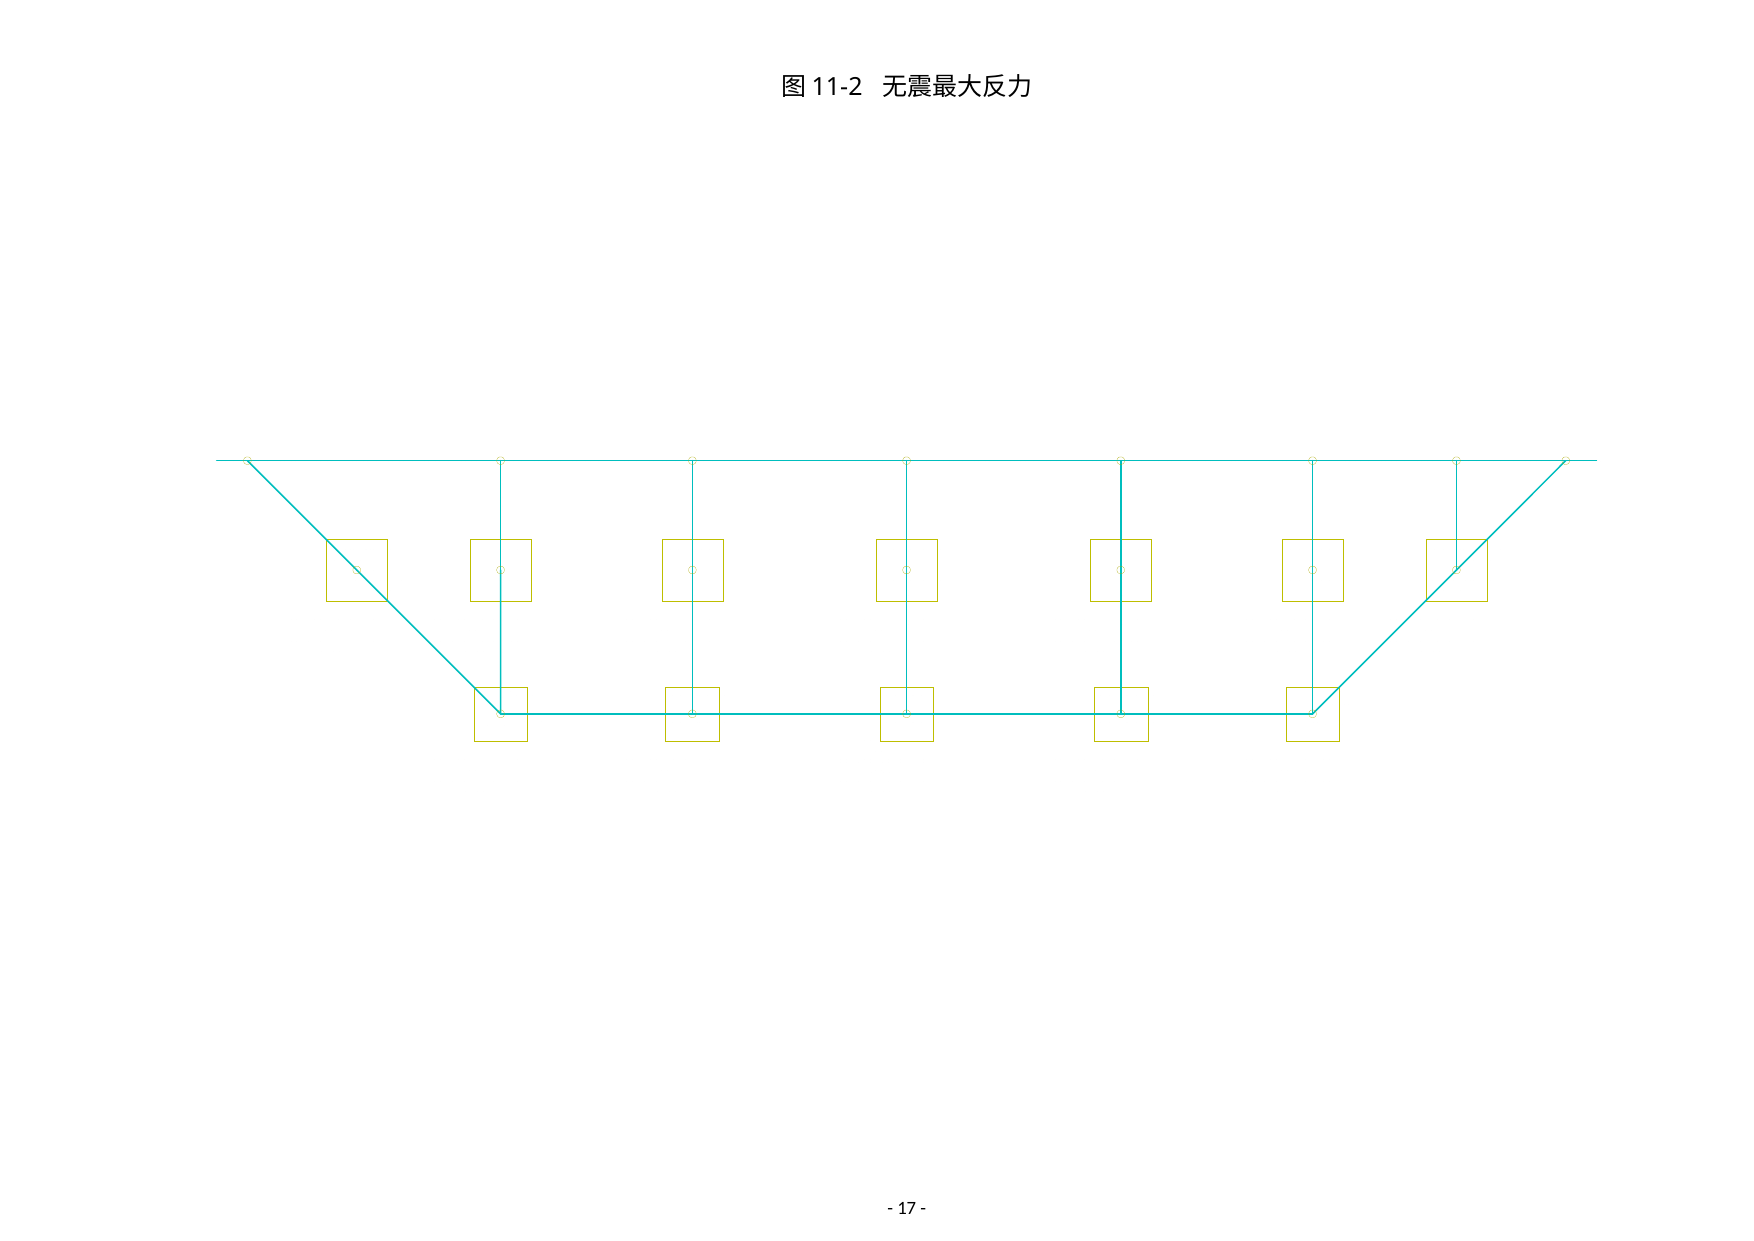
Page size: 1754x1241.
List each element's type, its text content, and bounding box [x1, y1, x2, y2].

text 图11-2 无震最大反力 [148, 61, 1665, 108]
